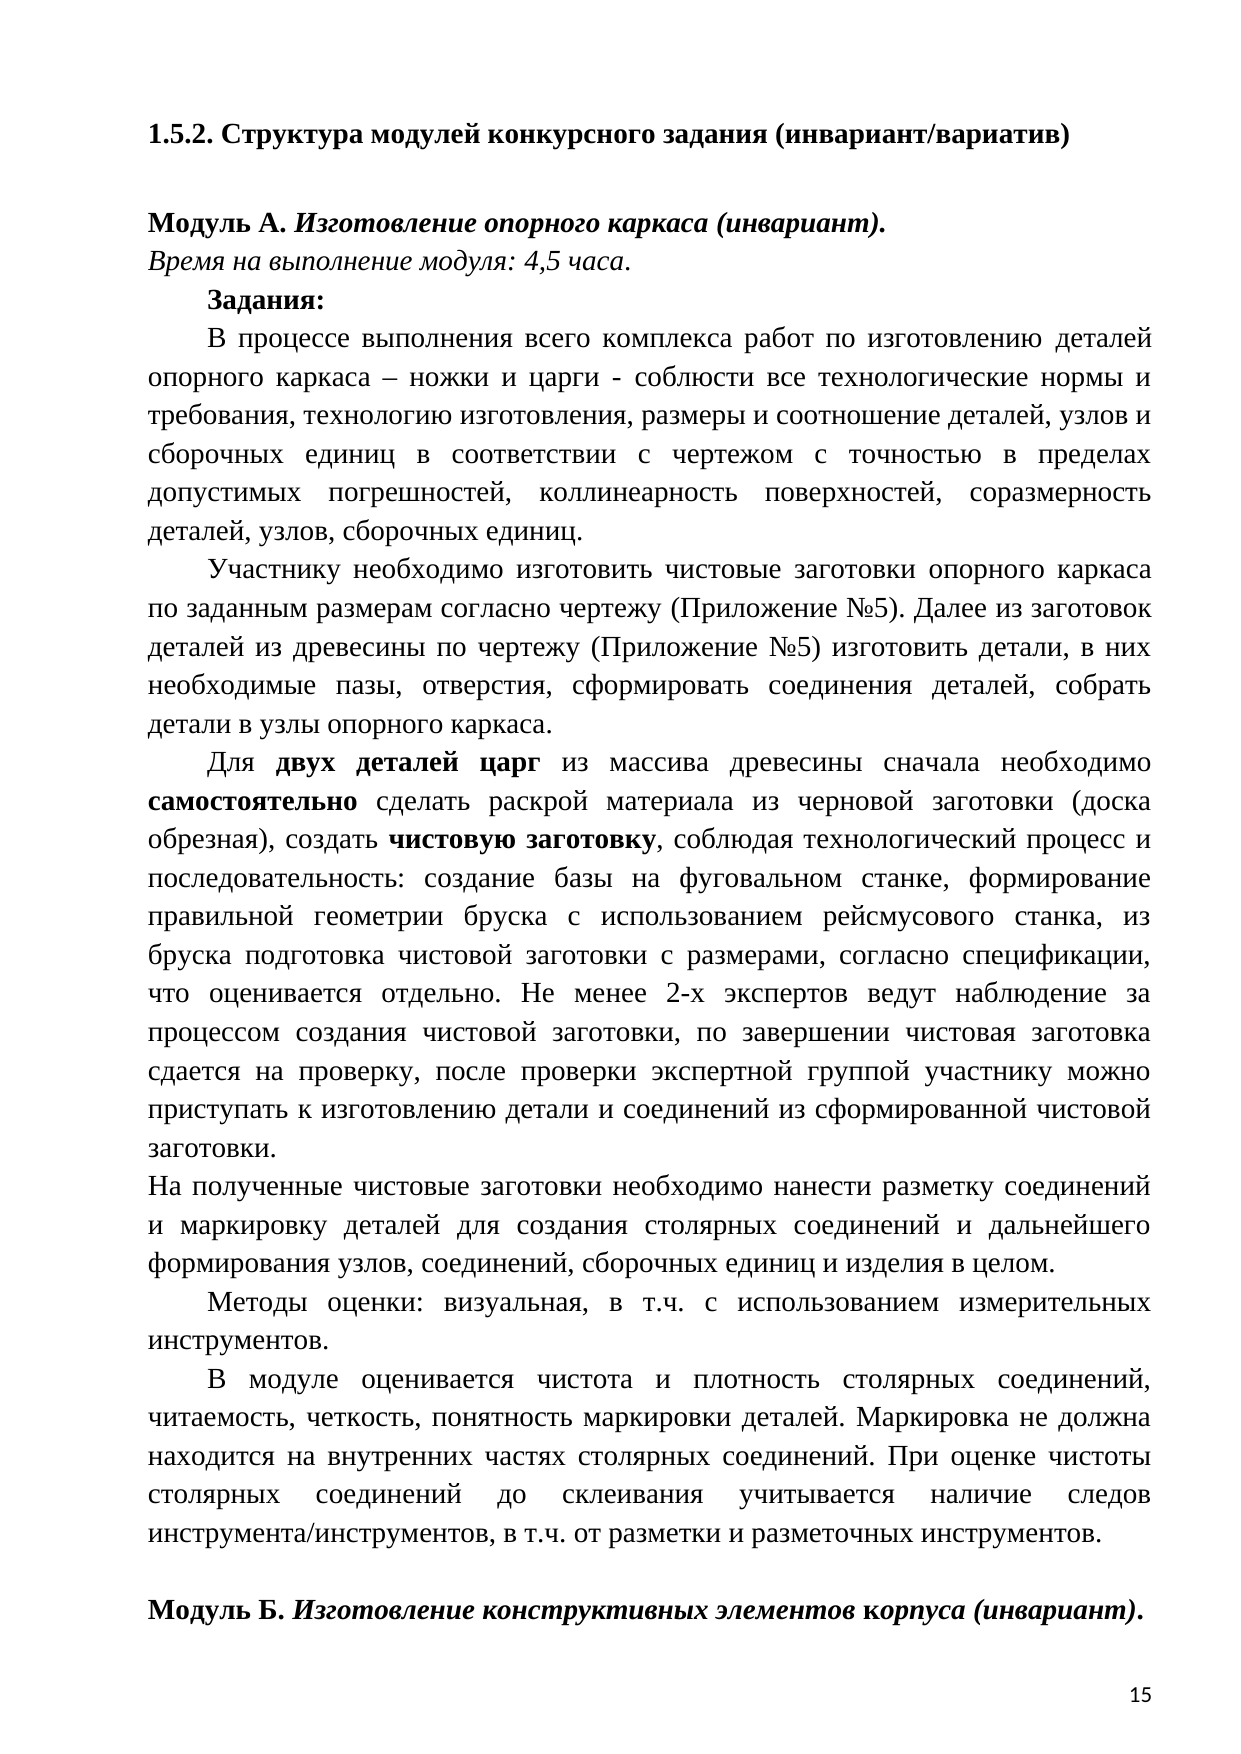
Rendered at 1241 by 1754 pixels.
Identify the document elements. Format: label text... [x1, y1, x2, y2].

text Для двух деталей царг из массива древесины сначала необходимо самостоятельно сделать раскрой материала из черновой заготовки (доска обрезная), создать чистовую заготовку, соблюдая технологический процесс и последовательность: создание базы на фуговальном станке, формирование правильной геометрии бруска с использованием рейсмусового станка, из бруска подготовка чистовой заготовки с размерами, согласно спецификации, что оценивается отдельно. Не менее 2-х экспертов ведут наблюдение за процессом создания чистовой заготовки, по завершении чистовая заготовка сдается на проверку, после проверки экспертной группой участнику можно приступать к изготовлению детали и соединений из сформированной чистовой заготовки. [148, 744, 1152, 1163]
text В процессе выполнения всего комплекса работ по изготовлению деталей опорного каркаса – ножки и царги - соблюсти все технологические нормы и требования, технологию изготовления, размеры и соотношение деталей, узлов и сборочных единиц в соответствии с чертежом с точностью в пределах допустимых погрешностей, коллинеарность поверхностей, соразмерность деталей, узлов, сборочных единиц. [148, 320, 1152, 547]
text Модуль Б. Изготовление конструктивных элементов корпуса (инвариант). [148, 1592, 1152, 1626]
text Задания: [148, 282, 1152, 315]
subtitle 1.5.2. Структура модулей конкурсного задания (инвариант/вариатив) [148, 116, 1152, 149]
text В модуле оценивается чистота и плотность столярных соединений, читаемость, четкость, понятность маркировки деталей. Маркировка не должна находится на внутренних частях столярных соединений. При оценке чистоты столярных соединений до склеивания учитывается наличие следов инструмента/инструментов, в т.ч. от разметки и разметочных инструментов. [148, 1361, 1152, 1549]
text Методы оценки: визуальная, в т.ч. с использованием измерительных инструментов. [148, 1284, 1152, 1356]
text Участнику необходимо изготовить чистовые заготовки опорного каркаса по заданным размерам согласно чертежу (Приложение №5). Далее из заготовок деталей из древесины по чертежу (Приложение №5) изготовить детали, в них необходимые пазы, отверстия, сформировать соединения деталей, собрать детали в узлы опорного каркаса. [148, 552, 1152, 739]
text На полученные чистовые заготовки необходимо нанести разметку соединений и маркировку деталей для создания столярных соединений и дальнейшего формирования узлов, соединений, сборочных единиц и изделия в целом. [148, 1168, 1152, 1279]
text Модуль А. Изготовление опорного каркаса (инвариант). [148, 205, 1152, 238]
text Время на выполнение модуля: 4,5 часа. [148, 243, 1152, 277]
